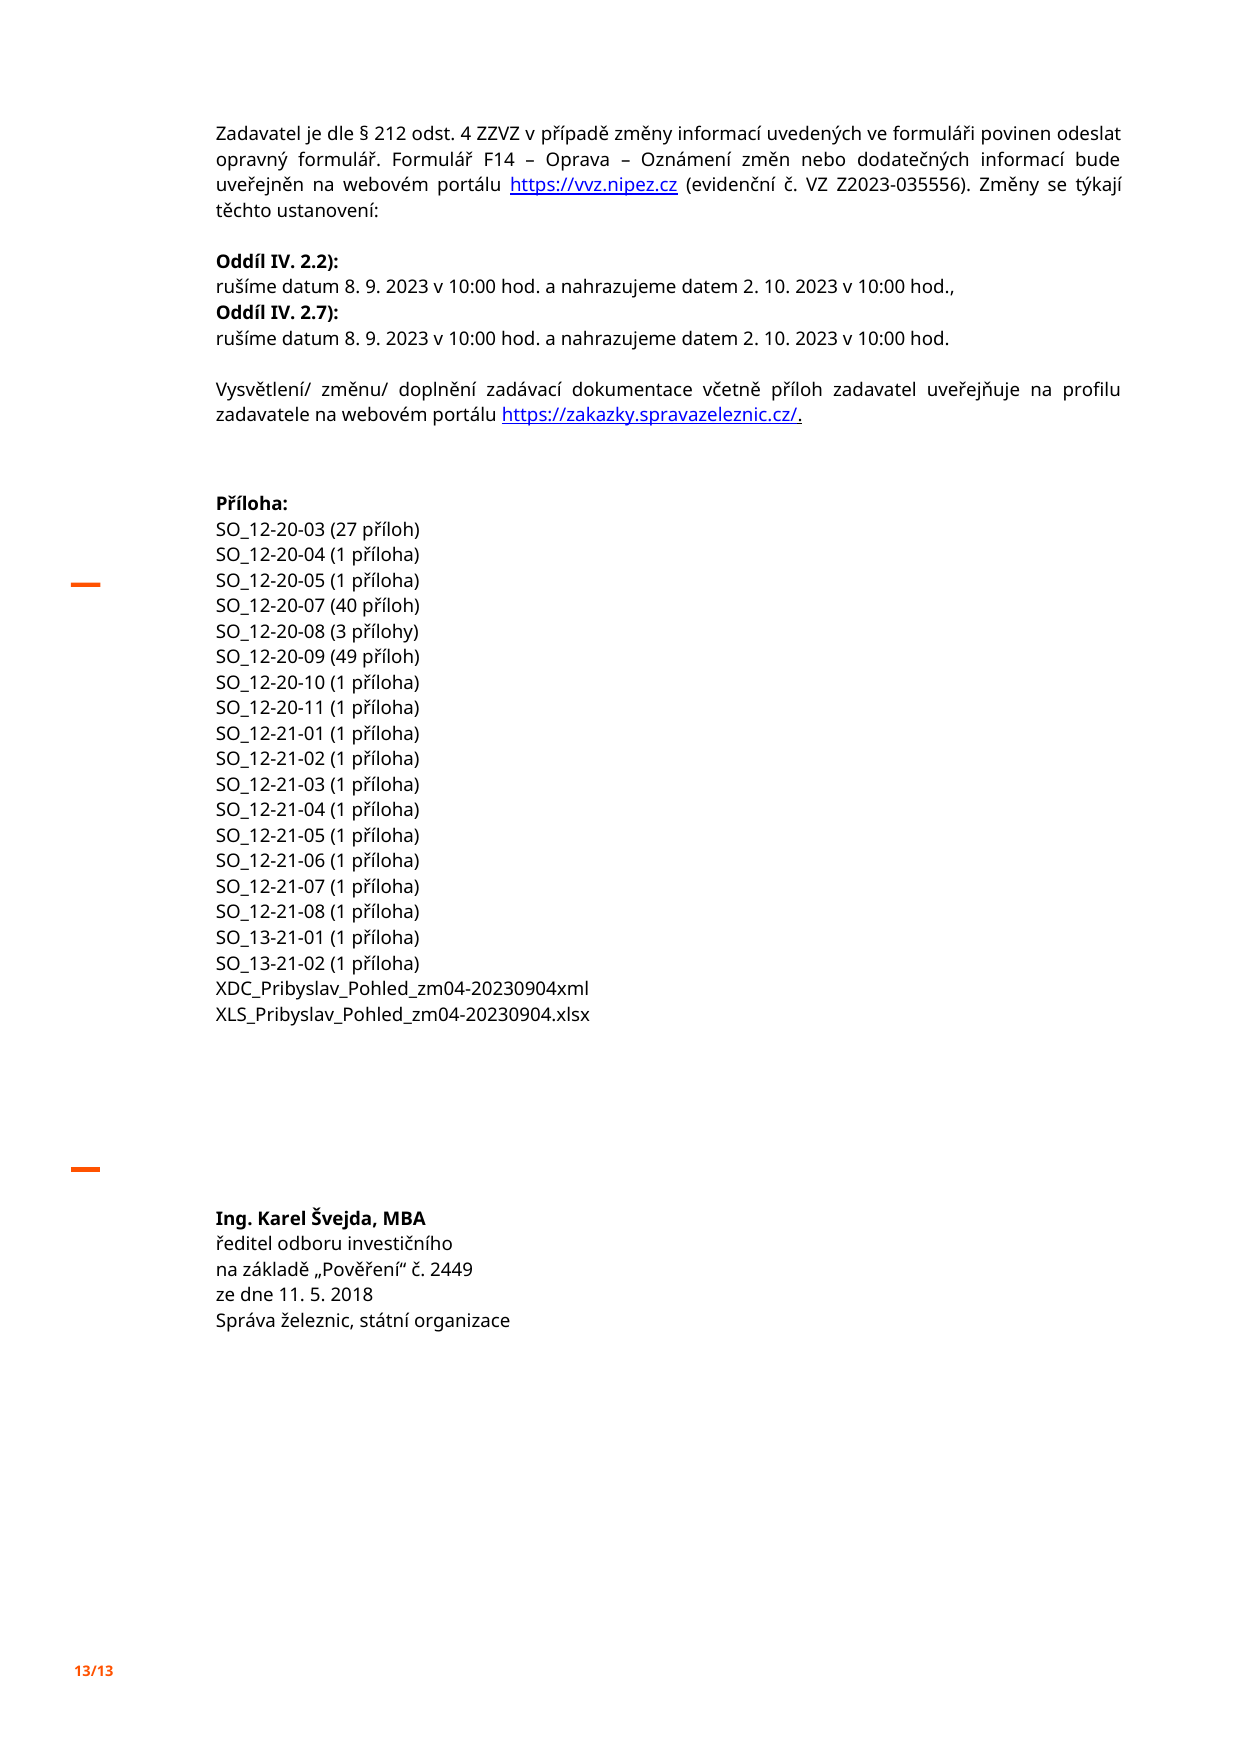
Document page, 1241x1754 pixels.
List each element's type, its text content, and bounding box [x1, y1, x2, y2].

text SO_12-20-09 (49 příloh) [216, 643, 1122, 669]
text SO_12-20-08 (3 přílohy) [216, 618, 1122, 643]
text SO_12-21-07 (1 příloha) [216, 873, 1122, 899]
text SO_12-20-03 (27 příloh) [216, 516, 1122, 541]
text SO_12-20-07 (40 příloh) [216, 592, 1122, 618]
text XLS_Pribyslav_Pohled_zm04-20230904.xlsx [216, 1001, 1122, 1026]
text Oddíl IV. 2.7): [216, 299, 1122, 325]
text Ing. Karel Švejda, MBA [216, 1205, 1122, 1231]
text SO_12-21-05 (1 příloha) [216, 822, 1122, 848]
text ředitel odboru investičního [216, 1231, 1122, 1256]
text ze dne 11. 5. 2018 [216, 1282, 1122, 1307]
text SO_12-20-04 (1 příloha) [216, 541, 1122, 567]
text Vysvětlení/ změnu/ doplnění zadávací dokumentace včetně příloh zadavatel uveřejňuje na profilu zadavatele na webovém portálu https://zakazky.spravazeleznic.cz/. [216, 376, 1122, 427]
text SO_12-20-11 (1 příloha) [216, 694, 1122, 720]
text rušíme datum 8. 9. 2023 v 10:00 hod. a nahrazujeme datem 2. 10. 2023 v 10:00 hod. [216, 325, 1122, 350]
text SO_12-21-02 (1 příloha) [216, 746, 1122, 771]
text SO_13-21-01 (1 příloha) [216, 924, 1122, 950]
text SO_13-21-02 (1 příloha) [216, 950, 1122, 975]
text SO_12-20-10 (1 příloha) [216, 669, 1122, 694]
text XDC_Pribyslav_Pohled_zm04-20230904xml [216, 975, 1122, 1001]
text SO_12-21-04 (1 příloha) [216, 797, 1122, 822]
text SO_12-21-08 (1 příloha) [216, 899, 1122, 924]
text na základě „Pověření“ č. 2449 [216, 1256, 1122, 1282]
text SO_12-21-01 (1 příloha) [216, 720, 1122, 746]
text Příloha: [216, 490, 1122, 516]
text SO_12-21-06 (1 příloha) [216, 848, 1122, 873]
text SO_12-21-03 (1 příloha) [216, 771, 1122, 797]
text SO_12-20-05 (1 příloha) [216, 567, 1122, 592]
text rušíme datum 8. 9. 2023 v 10:00 hod. a nahrazujeme datem 2. 10. 2023 v 10:00 hod., [216, 274, 1122, 299]
text Správa železnic, státní organizace [216, 1307, 1122, 1333]
text Zadavatel je dle § 212 odst. 4 ZZVZ v případě změny informací uvedených ve formuláři povinen odeslat opravný formulář. Formulář F14 – Oprava – Oznámení změn nebo dodatečných informací bude uveřejněn na webovém portálu (evidenční č. VZ Z2023-035556). Změny se týkají těchto ustanovení: [216, 121, 1122, 223]
text Oddíl IV. 2.2): [216, 248, 1122, 274]
